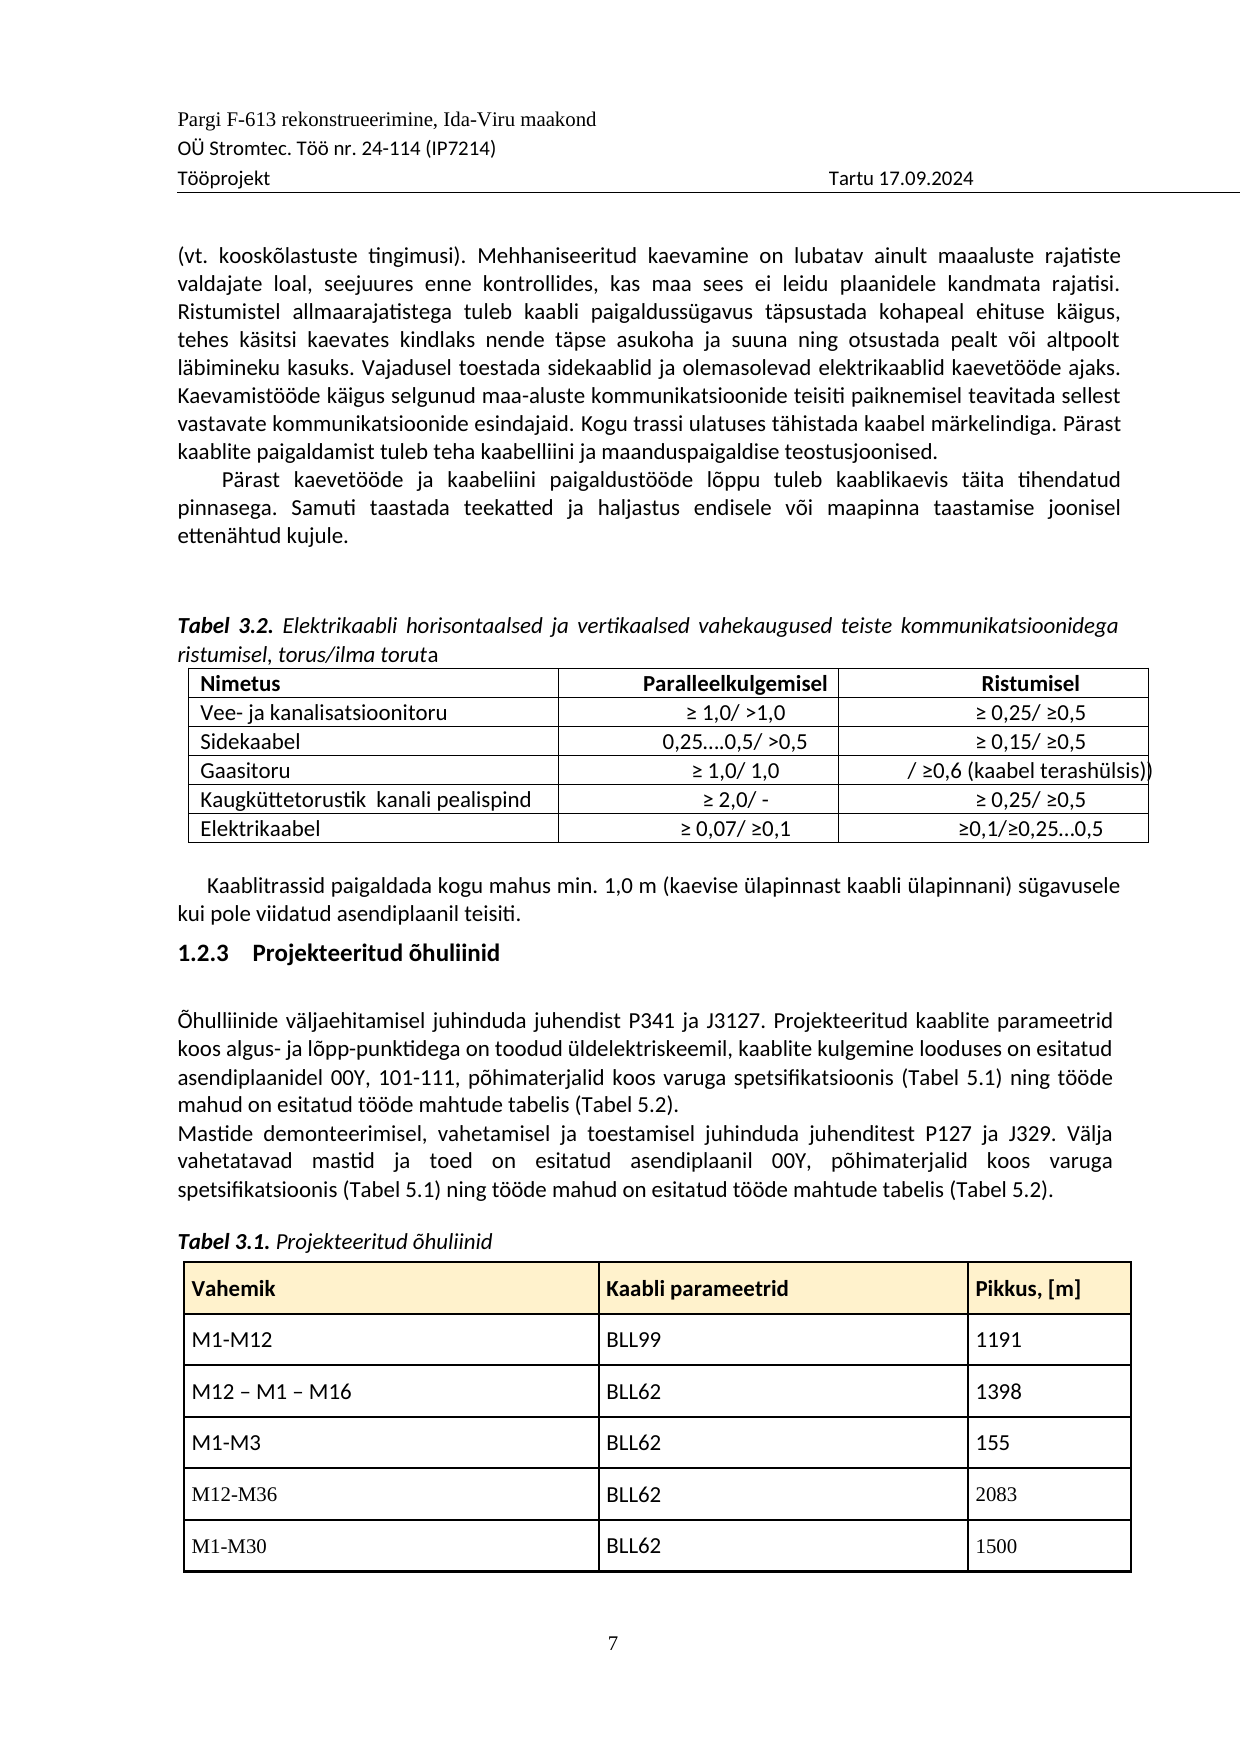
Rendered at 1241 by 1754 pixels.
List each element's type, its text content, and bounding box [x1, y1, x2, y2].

text Pärast kaevetööde ja kaabeliini paigaldustööde lõppu tuleb kaablikaevis täita tihendatud pinnasega. Samuti taastada teekatted ja haljastus endisele või maapinna taastamise joonisel ettenähtud kujule. [177, 465, 1122, 549]
table_cell BLL99 [600, 1315, 967, 1364]
text Kaablitrassid paigaldada kogu mahus min. 1,0 m (kaevise ülapinnast kaabli ülapinnani) sügavusele kui pole viidatud asendiplaanil teisiti. [177, 871, 1122, 927]
table_cell M1-M3 [185, 1418, 598, 1467]
table_cell M12 – M1 – M16 [185, 1366, 598, 1416]
table_cell BLL62 [600, 1366, 967, 1416]
table_header Pikkus, [m] [969, 1263, 1130, 1313]
table_cell ≥ 0,25/ ≥0,5 [839, 698, 1148, 726]
table_header Vahemik [185, 1263, 598, 1313]
table_header Paralleelkulgemisel [559, 669, 838, 697]
table_cell 1191 [969, 1315, 1130, 1364]
table_cell ≥ 2,0/ - [559, 785, 838, 813]
table_cell Gaasitoru [189, 756, 558, 784]
table_cell 0,25….0,5/ >0,5 [559, 727, 838, 755]
table_header Nimetus [189, 669, 558, 697]
subtitle Projekteeritud õhuliinid [177, 938, 1122, 968]
text Tabel 3.1. Projekteeritud õhuliinid [177, 1227, 1122, 1255]
table_cell M1-M30 [185, 1521, 598, 1570]
table_header Kaabli parameetrid [600, 1263, 967, 1313]
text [177, 241, 1122, 465]
table_cell ≥ 1,0/ 1,0 [559, 756, 838, 784]
table_cell ≥0,1/≥0,25…0,5 [839, 814, 1148, 842]
table_cell Vee- ja kanalisatsioonitoru [189, 698, 558, 726]
table_cell BLL62 [600, 1469, 967, 1519]
table_cell Sidekaabel [189, 727, 558, 755]
table_cell ≥ 1,0/ >1,0 [559, 698, 838, 726]
table_cell 155 [969, 1418, 1130, 1467]
table_header Ristumisel [839, 669, 1148, 697]
table_cell BLL62 [600, 1418, 967, 1467]
table_cell ≥ 0,25/ ≥0,5 [839, 785, 1148, 813]
table_cell 1500 [969, 1521, 1130, 1570]
table_cell Kaugküttetorustik kanali pealispind [189, 785, 558, 813]
table_cell / ≥0,6 (kaabel terashülsis)) [839, 756, 1148, 784]
text Tabel 3.2. Elektrikaabli horisontaalsed ja vertikaalsed vahekaugused teiste kommunikatsioonidega ristumisel, torus/ilma toruta [177, 612, 1122, 668]
table_cell ≥ 0,07/ ≥0,1 [559, 814, 838, 842]
table_cell ≥ 0,15/ ≥0,5 [839, 727, 1148, 755]
table_cell M12-M36 [185, 1469, 598, 1519]
text Õhulliinide väljaehitamisel juhinduda juhendist P341 ja J3127. Projekteeritud kaablite parameetrid koos algus- ja lõpp-punktidega on toodud üldelektriskeemil, kaablite kulgemine looduses on esitatud asendiplaanidel 00Y, 101-111, põhimaterjalid koos varuga spetsifikatsioonis (Tabel 5.1) ning tööde mahud on esitatud tööde mahtude tabelis (Tabel 5.2). [177, 1007, 1114, 1119]
table_cell 2083 [969, 1469, 1130, 1519]
table_cell BLL62 [600, 1521, 967, 1570]
table_cell M1-M12 [185, 1315, 598, 1364]
table_cell Elektrikaabel [189, 814, 558, 842]
table_cell 1398 [969, 1366, 1130, 1416]
text Mastide demonteerimisel, vahetamisel ja toestamisel juhinduda juhenditest P127 ja J329. Välja vahetatavad mastid ja toed on esitatud asendiplaanil 00Y, põhimaterjalid koos varuga spetsifikatsioonis (Tabel 5.1) ning tööde mahud on esitatud tööde mahtude tabelis (Tabel 5.2). [177, 1119, 1114, 1203]
